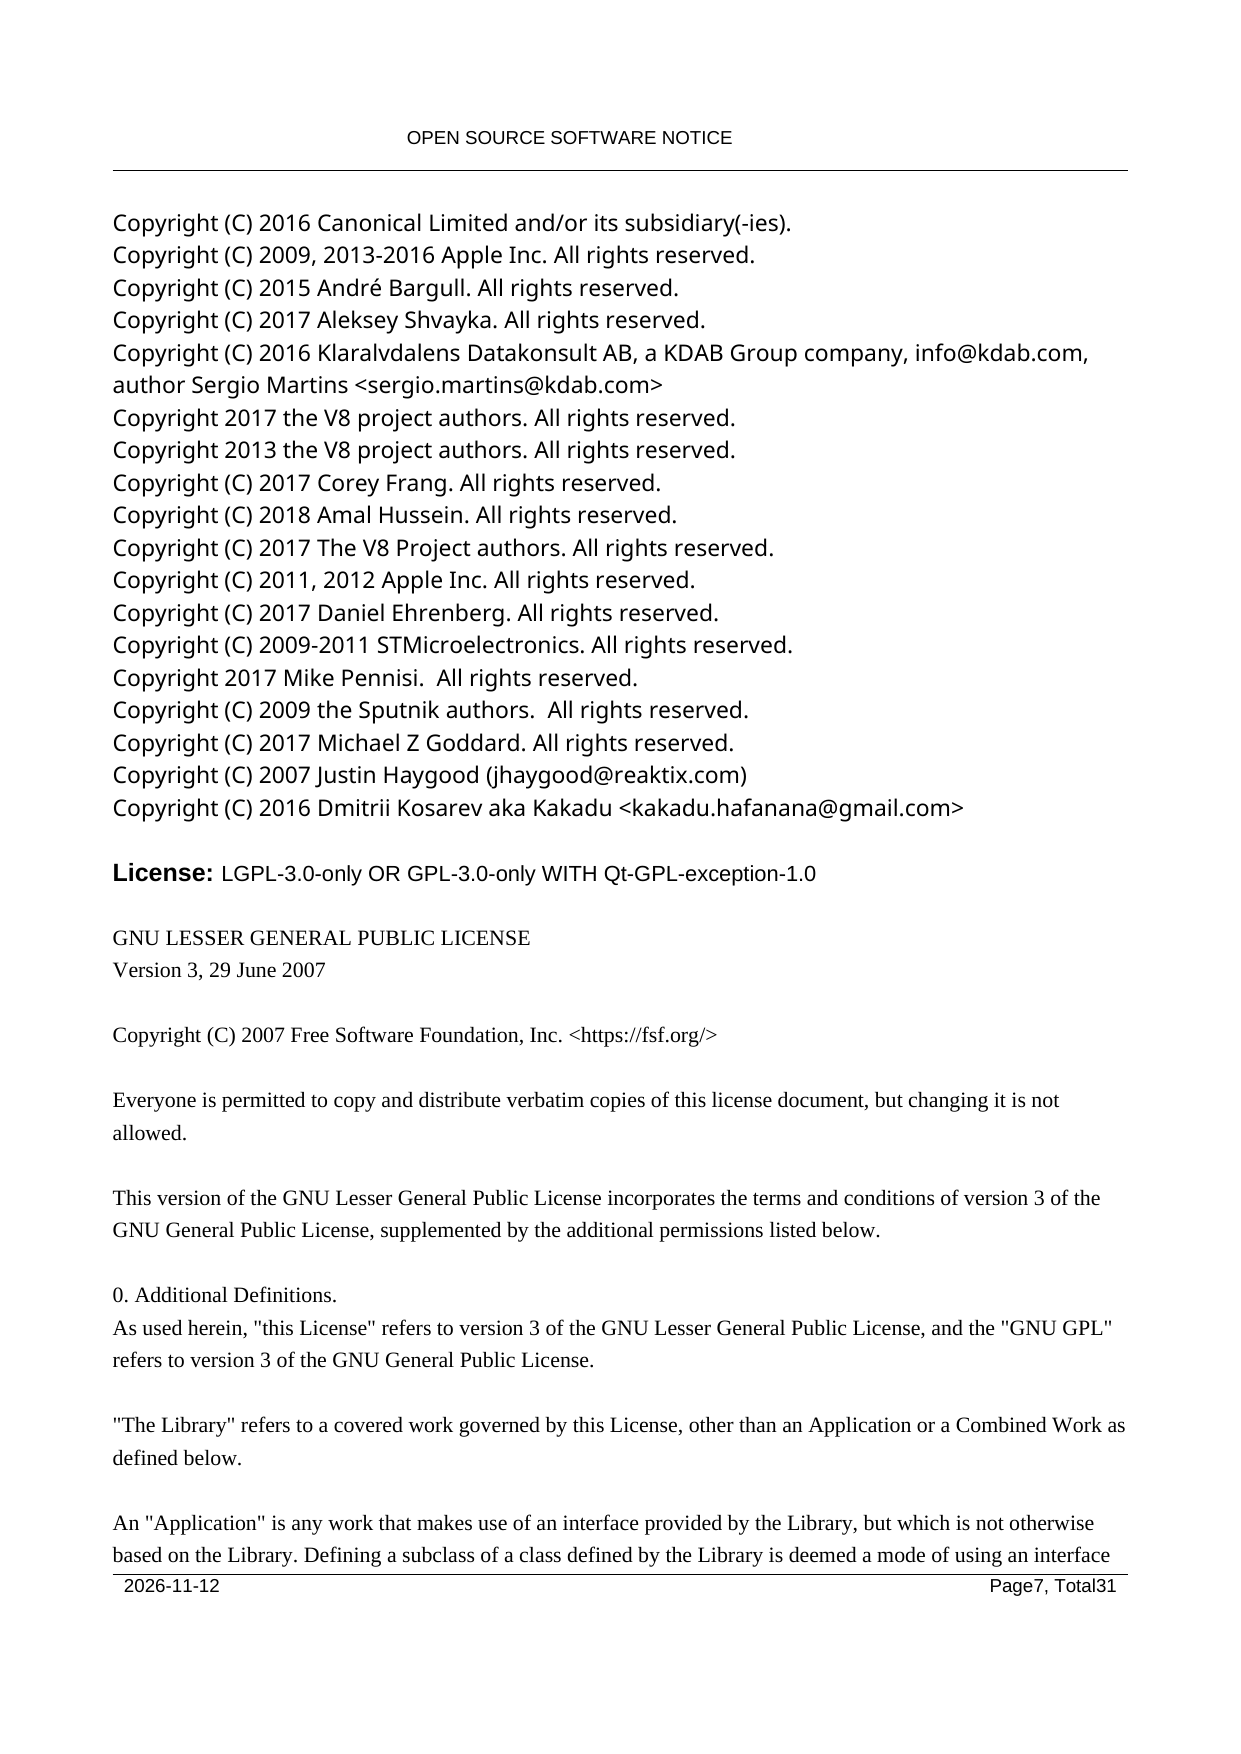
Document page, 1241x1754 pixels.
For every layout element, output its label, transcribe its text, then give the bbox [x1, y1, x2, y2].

text Everyone is permitted to copy and distribute verbatim copies of this license document, but changing it is not allowed. [112, 1084, 1128, 1149]
text "The Library" refers to a covered work governed by this License, other than an Application or a Combined Work as defined below. [112, 1409, 1128, 1474]
text License: LGPL-3.0-only OR GPL-3.0-only WITH Qt-GPL-exception-1.0 [112, 856, 1128, 889]
text Version 3, 29 June 2007 [112, 954, 1128, 986]
text Copyright (C) 2007 Free Software Foundation, Inc. <https://fsf.org/> [112, 1019, 1128, 1051]
text GNU LESSER GENERAL PUBLIC LICENSE [112, 889, 1128, 954]
text 0. Additional Definitions. [112, 1279, 1128, 1311]
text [112, 206, 1128, 856]
text This version of the GNU Lesser General Public License incorporates the terms and conditions of version 3 of the GNU General Public License, supplemented by the additional permissions listed below. [112, 1181, 1128, 1246]
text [112, 1506, 1128, 1571]
text As used herein, "this License" refers to version 3 of the GNU Lesser General Public License, and the "GNU GPL" refers to version 3 of the GNU General Public License. [112, 1311, 1128, 1376]
